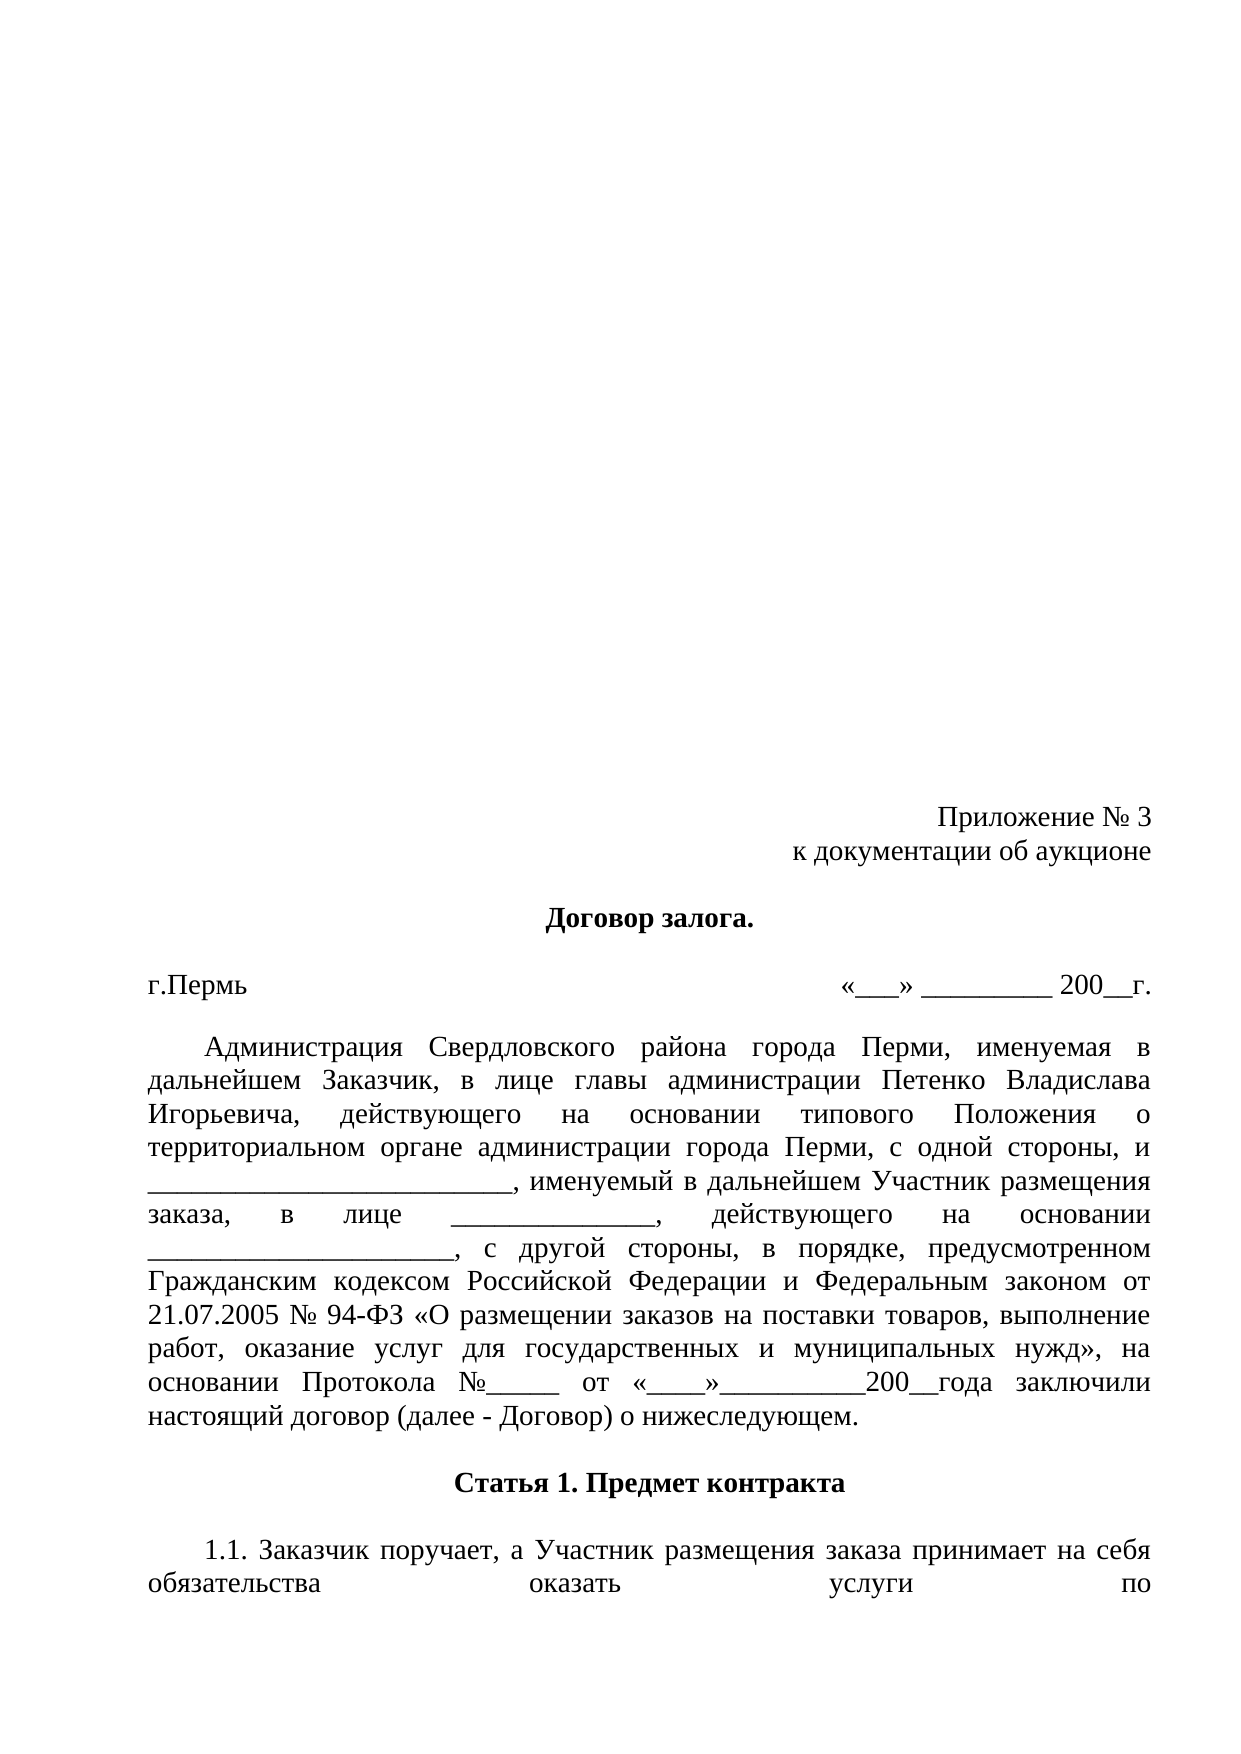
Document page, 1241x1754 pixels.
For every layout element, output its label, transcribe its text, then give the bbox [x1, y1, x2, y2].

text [148, 1532, 1152, 1599]
text Администрация Свердловского района города Перми, именуемая в дальнейшем Заказчик, в лице главы администрации Петенко Владислава Игорьевича, действующего на основании типового Положения о территориальном органе администрации города Перми, с одной стороны, и _________________________, именуемый в дальнейшем Участник размещения заказа, в лице ______________, действующего на основании _____________________, с другой стороны, в порядке, предусмотренном Гражданским кодексом Российской Федерации и Федеральным законом от 21.07.2005 № 94-ФЗ «О размещении заказов на поставки товаров, выполнение работ, оказание услуг для государственных и муниципальных нужд», на основании Протокола №_____ от «____»__________200__года заключили настоящий договор (далее - Договор) о нижеследующем. [148, 1029, 1152, 1431]
text к документации об аукционе [148, 833, 1152, 866]
text Приложение № 3 [148, 799, 1152, 833]
text г.Пермь «___» _________ 200__г. [148, 967, 1152, 1029]
text Договор залога. [148, 900, 1152, 933]
text Статья 1. Предмет контракта [148, 1465, 1152, 1498]
